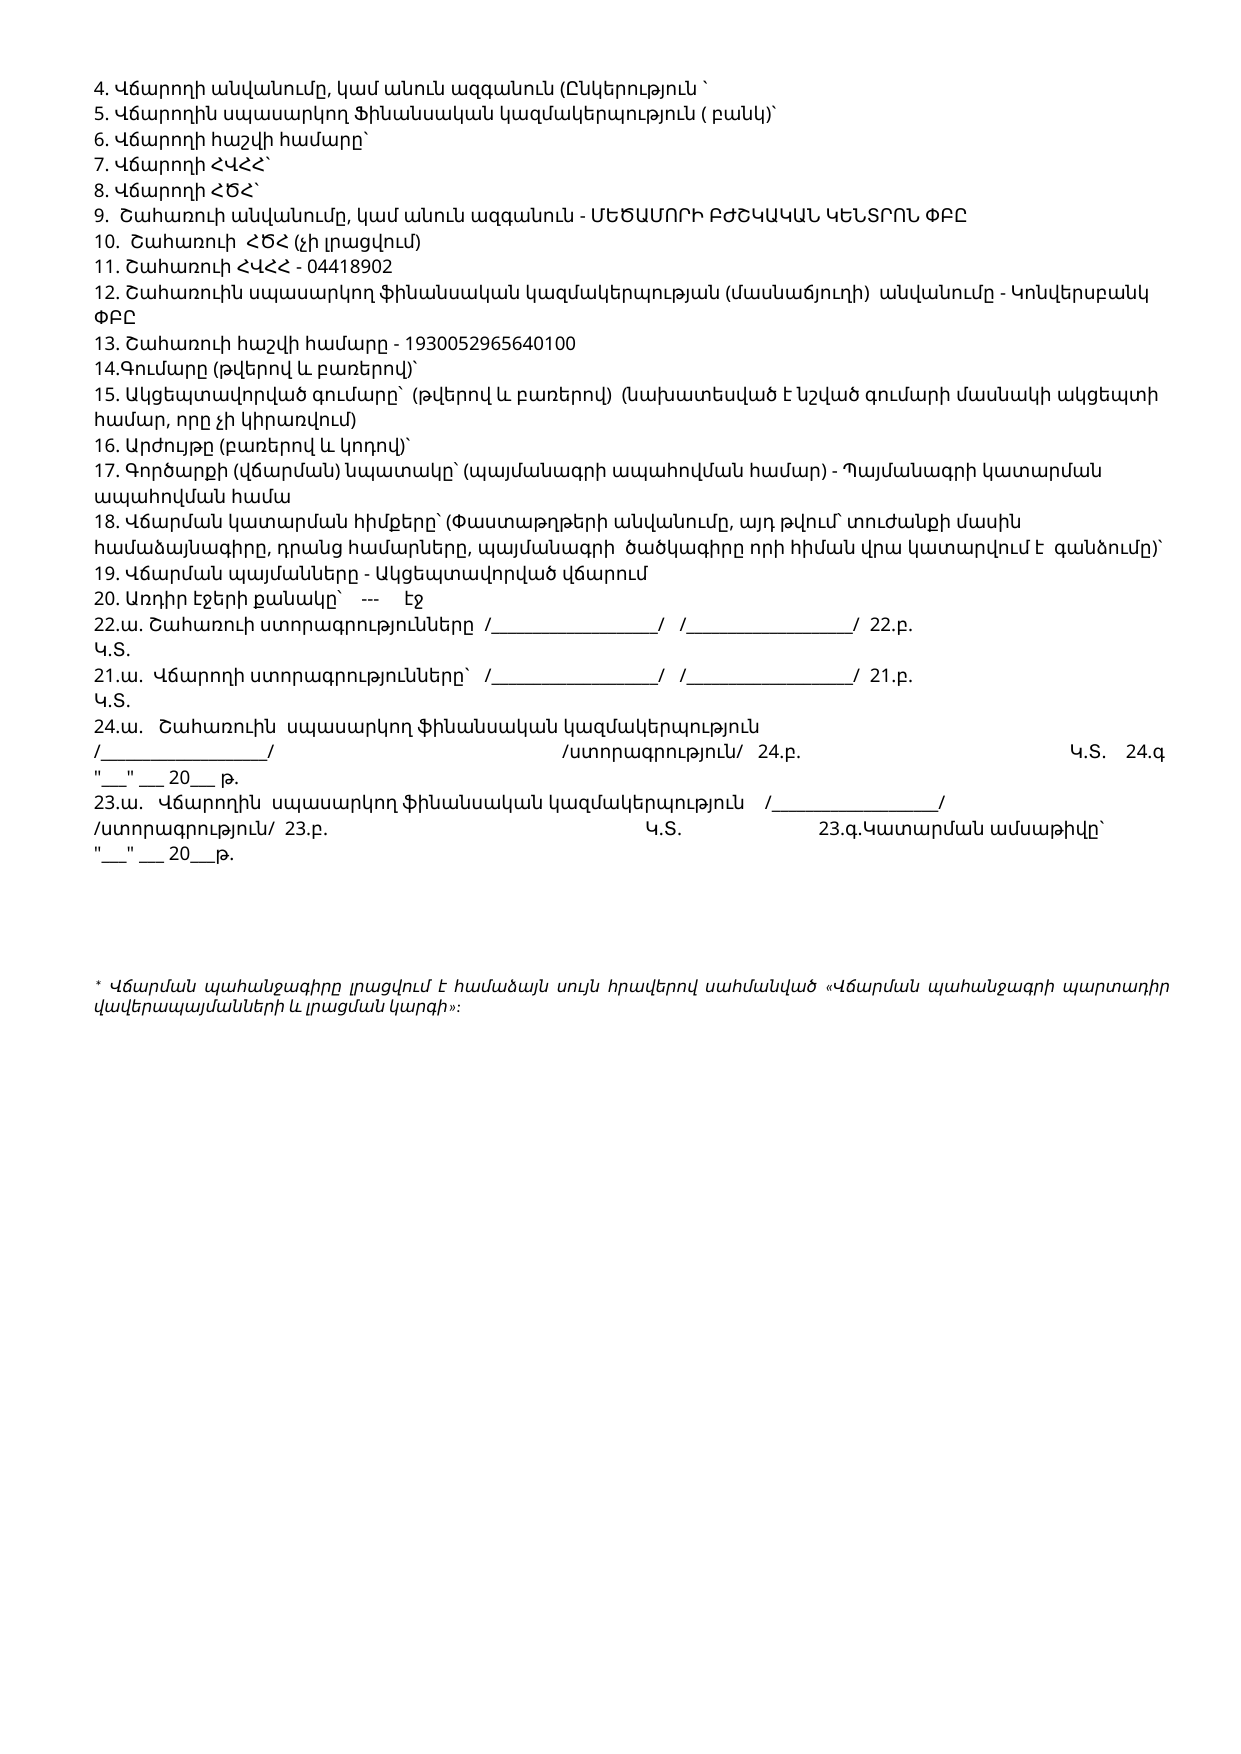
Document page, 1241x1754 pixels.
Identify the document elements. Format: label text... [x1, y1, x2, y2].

text * Վճարման պահանջագիրը լրացվում է համաձայն սույն հրավերով սահմանված «Վճարման պահանջագրի պարտադիր վավերապայմանների և լրացման կարգի»: [94, 976, 1171, 1017]
